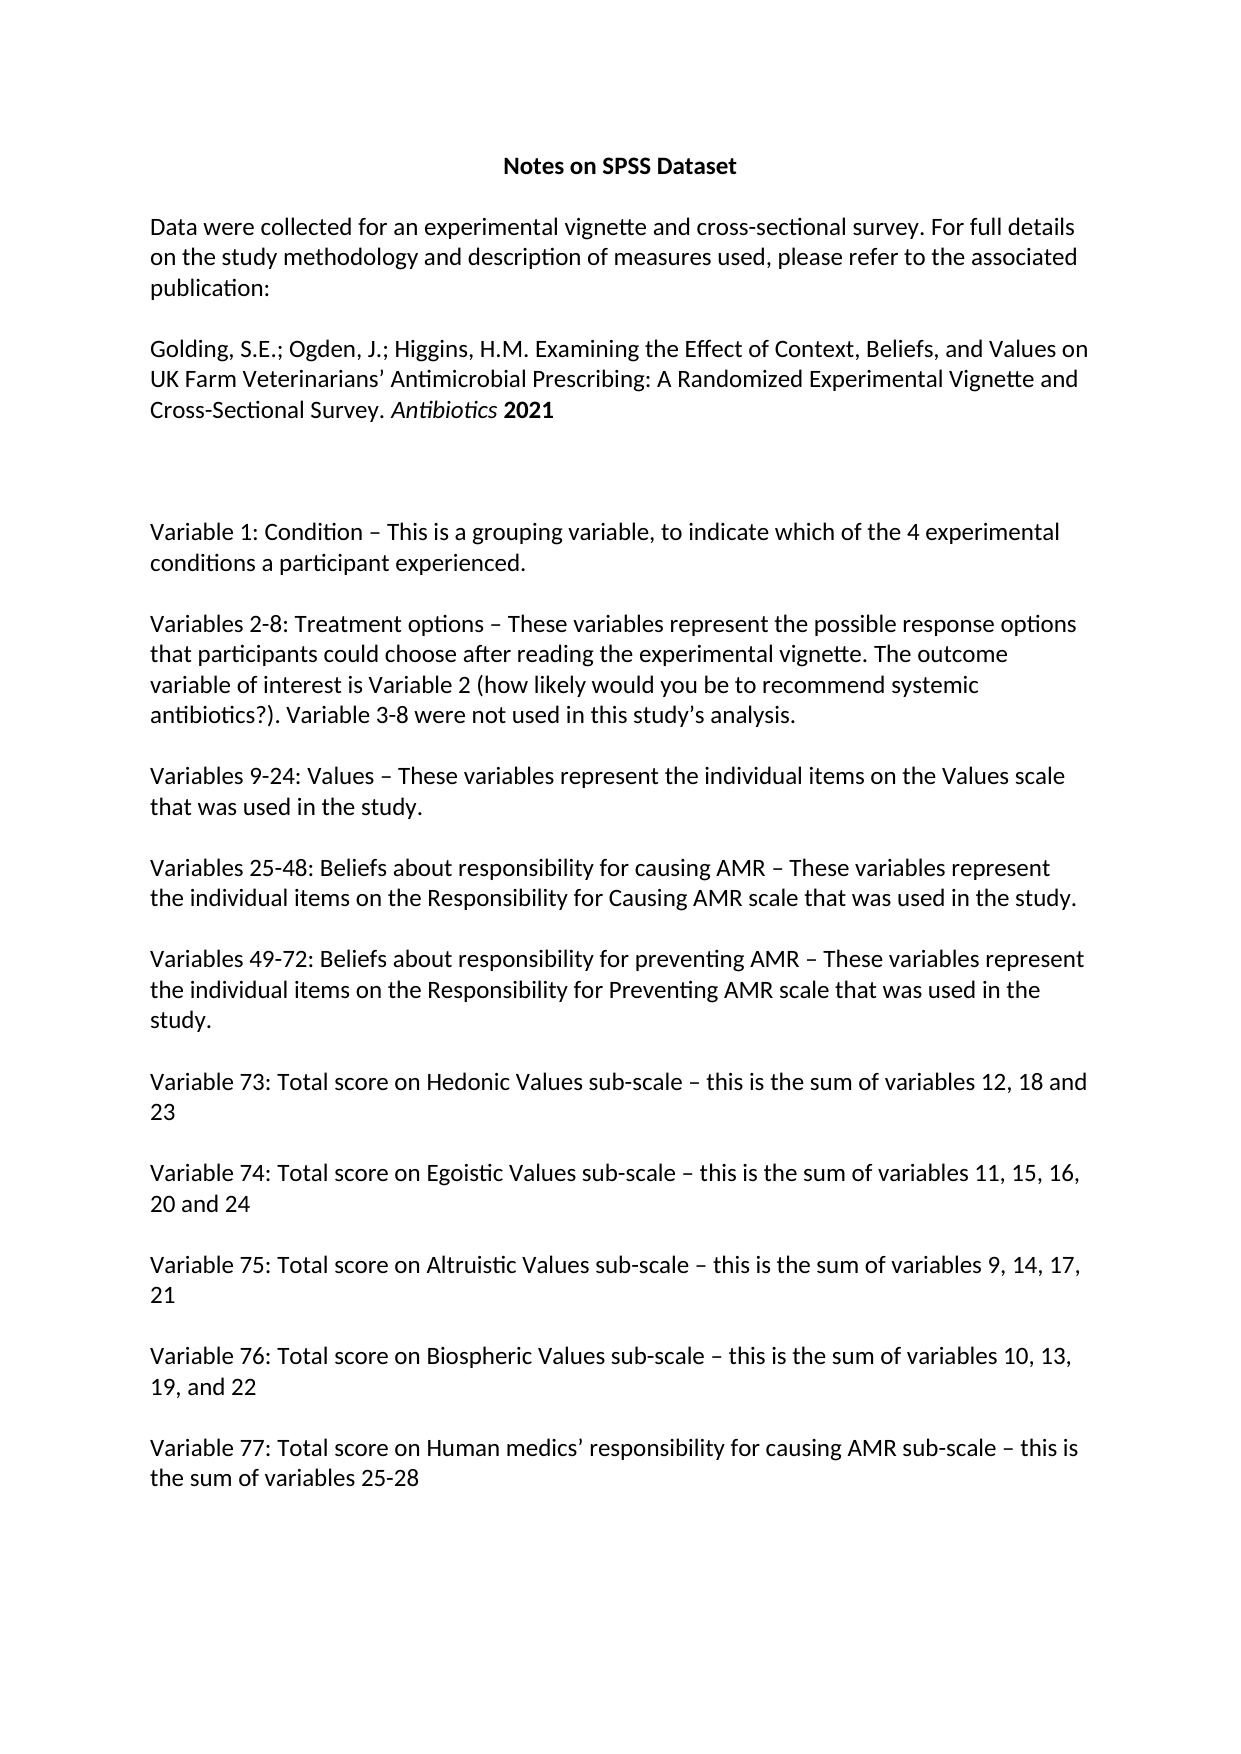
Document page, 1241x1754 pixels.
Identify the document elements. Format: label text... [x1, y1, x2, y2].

text Data were collected for an experimental vignette and cross-sectional survey. For full details on the study methodology and description of measures used, please refer to the associated publication: [150, 211, 1090, 303]
text Variables 2-8: Treatment options – These variables represent the possible response options that participants could choose after reading the experimental vignette. The outcome variable of interest is Variable 2 (how likely would you be to recommend systemic antibiotics?). Variable 3-8 were not used in this study’s analysis. [150, 608, 1090, 730]
text Variable 73: Total score on Hedonic Values sub-scale – this is the sum of variables 12, 18 and 23 [150, 1066, 1090, 1127]
text Variables 25-48: Beliefs about responsibility for causing AMR – These variables represent the individual items on the Responsibility for Causing AMR scale that was used in the study. [150, 852, 1090, 913]
text Variable 74: Total score on Egoistic Values sub-scale – this is the sum of variables 11, 15, 16, 20 and 24 [150, 1157, 1090, 1218]
text Variable 77: Total score on Human medics’ responsibility for causing AMR sub-scale – this is the sum of variables 25-28 [150, 1432, 1090, 1493]
text Variable 75: Total score on Altruistic Values sub-scale – this is the sum of variables 9, 14, 17, 21 [150, 1249, 1090, 1310]
text Variable 76: Total score on Biospheric Values sub-scale – this is the sum of variables 10, 13, 19, and 22 [150, 1340, 1090, 1401]
text Notes on SPSS Dataset [150, 150, 1090, 181]
text Variables 9-24: Values – These variables represent the individual items on the Values scale that was used in the study. [150, 760, 1090, 821]
text Golding, S.E.; Ogden, J.; Higgins, H.M. Examining the Effect of Context, Beliefs, and Values on UK Farm Veterinarians’ Antimicrobial Prescribing: A Randomized Experimental Vignette and Cross-Sectional Survey. Antibiotics 2021 [150, 333, 1090, 425]
text Variable 1: Condition – This is a grouping variable, to indicate which of the 4 experimental conditions a participant experienced. [150, 516, 1090, 577]
text Variables 49-72: Beliefs about responsibility for preventing AMR – These variables represent the individual items on the Responsibility for Preventing AMR scale that was used in the study. [150, 943, 1090, 1035]
